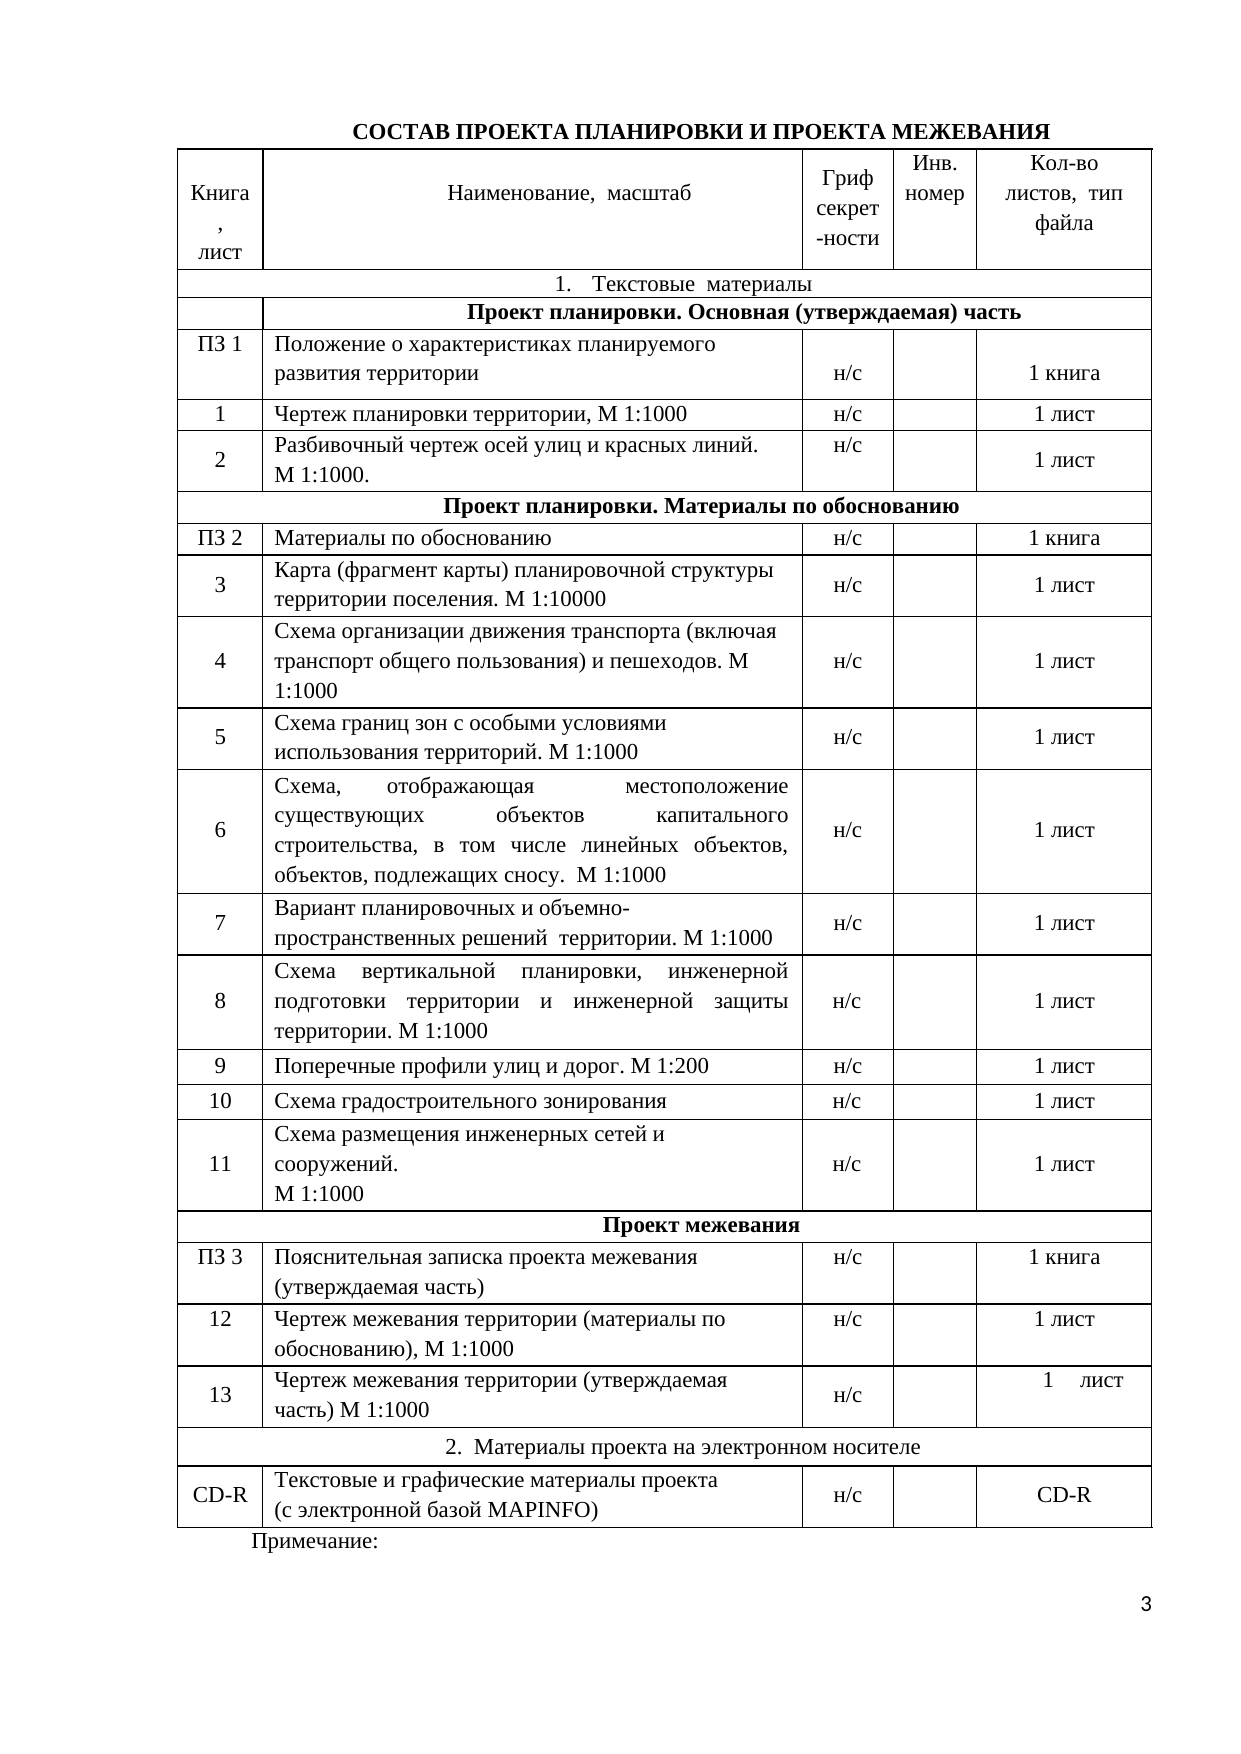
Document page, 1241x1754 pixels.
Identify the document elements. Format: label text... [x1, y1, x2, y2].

table_cell 1 лист [977, 1085, 1151, 1119]
table_cell 1 лист [977, 431, 1151, 491]
table_cell Чертеж межевания территории (утверждаемая часть) М 1:1000 [263, 1367, 802, 1426]
table_cell 3 [178, 556, 262, 616]
table_cell Разбивочный чертеж осей улиц и красных линий. М 1:1000. [263, 431, 802, 491]
table_cell Схема организации движения транспорта (включая транспорт общего пользования) и пешеходов. М 1:1000 [263, 617, 802, 707]
table_cell [894, 709, 976, 769]
table_cell [894, 330, 976, 399]
table_cell [894, 617, 976, 707]
table_cell 1 лист [977, 556, 1151, 616]
table_cell [894, 1467, 976, 1527]
table_cell 6 [178, 770, 262, 893]
table_cell 2. Материалы проекта на электронном носителе [178, 1428, 1151, 1465]
table_cell н/с [803, 770, 893, 893]
table_cell [894, 1050, 976, 1084]
table_cell 13 [178, 1367, 262, 1426]
table_cell [894, 956, 976, 1049]
table_header Книга, лист [178, 150, 262, 269]
table_cell Пояснительная записка проекта межевания (утверждаемая часть) [263, 1243, 802, 1303]
table_cell ПЗ 1 [178, 330, 262, 399]
table_cell н/с [803, 524, 893, 554]
table_cell Проект планировки. Основная (утверждаемая) часть [264, 298, 1151, 328]
table_cell н/с [803, 1467, 893, 1527]
table_header Инв. номер [894, 150, 976, 269]
table_cell н/с [803, 1243, 893, 1303]
table_cell [894, 556, 976, 616]
table_cell 1 книга [977, 330, 1151, 399]
table_cell Материалы по обоснованию [263, 524, 802, 554]
table_cell 1 лист [977, 1120, 1151, 1210]
table_cell Схема градостроительного зонирования [263, 1085, 802, 1119]
table_cell 4 [178, 617, 262, 707]
table_cell н/с [803, 431, 893, 491]
table_cell 1 лист [977, 1050, 1151, 1084]
table_cell 1 лист [977, 617, 1151, 707]
table_cell н/с [803, 1367, 893, 1426]
table_cell Карта (фрагмент карты) планировочной структуры территории поселения. М 1:10000 [263, 556, 802, 616]
table_cell 9 [178, 1050, 262, 1084]
table_cell [894, 400, 976, 430]
table_cell н/с [803, 1050, 893, 1084]
table_cell н/с [803, 556, 893, 616]
table_cell н/с [803, 709, 893, 769]
text Примечание: [177, 1528, 1152, 1554]
table_cell [894, 894, 976, 954]
table_header Наименование, масштаб [264, 150, 802, 269]
table_cell 1 лист [977, 770, 1151, 893]
table_cell ПЗ 3 [178, 1243, 262, 1303]
table_cell 2 [178, 431, 262, 491]
table_cell Схема, отображающая местоположение существующих объектов капитального строительства, в том числе линейных объектов, объектов, подлежащих сносу. М 1:1000 [263, 770, 802, 893]
table_cell Проект межевания [178, 1212, 1151, 1242]
table_header Гриф секрет-ности [803, 150, 893, 269]
table_cell [894, 1243, 976, 1303]
table_cell Схема границ зон с особыми условиями использования территорий. М 1:1000 [263, 709, 802, 769]
table_cell [894, 1120, 976, 1210]
table_cell лист [977, 1367, 1151, 1426]
table_cell 1 книга [977, 1243, 1151, 1303]
table_cell [894, 431, 976, 491]
table_cell 1 [178, 400, 262, 430]
table_cell Чертеж межевания территории (материалы по обоснованию), М 1:1000 [263, 1305, 802, 1365]
table_cell Проект планировки. Материалы по обоснованию [178, 492, 1151, 522]
table_cell н/с [803, 894, 893, 954]
table_cell 12 [178, 1305, 262, 1365]
table_cell н/с [803, 400, 893, 430]
table_cell Чертеж планировки территории, М 1:1000 [263, 400, 802, 430]
table_cell [178, 298, 262, 328]
table_cell Вариант планировочных и объемно-пространственных решений территории. М 1:1000 [263, 894, 802, 954]
table_cell н/с [803, 1085, 893, 1119]
table_cell н/с [803, 1120, 893, 1210]
table_cell 1 лист [977, 894, 1151, 954]
text СОСТАВ ПРОЕКТА ПЛАНИРОВКИ И ПРОЕКТА МЕЖЕВАНИЯ [177, 118, 1152, 144]
table_cell 11 [178, 1120, 262, 1210]
table_cell Схема размещения инженерных сетей и сооружений. М 1:1000 [263, 1120, 802, 1210]
table_cell Поперечные профили улиц и дорог. М 1:200 [263, 1050, 802, 1084]
table_cell 8 [178, 956, 262, 1049]
table_cell [894, 1085, 976, 1119]
table_cell Текстовые и графические материалы проекта (с электронной базой MAPINFO) [263, 1467, 802, 1527]
table_cell 1 лист [977, 1305, 1151, 1365]
table_cell ПЗ 2 [178, 524, 262, 554]
table_cell н/с [803, 330, 893, 399]
table_cell н/с [803, 1305, 893, 1365]
table_cell 1 лист [977, 400, 1151, 430]
table_header Кол-во листов, тип файла [977, 150, 1151, 269]
table_cell Схема вертикальной планировки, инженерной подготовки территории и инженерной защиты территории. М 1:1000 [263, 956, 802, 1049]
table_cell н/с [803, 956, 893, 1049]
table_cell 1 лист [977, 956, 1151, 1049]
table_cell [894, 1367, 976, 1426]
table_cell 1 лист [977, 709, 1151, 769]
table_cell 5 [178, 709, 262, 769]
table_cell Текстовые материалы [178, 270, 1151, 297]
table_cell 1 книга [977, 524, 1151, 554]
table_cell [894, 770, 976, 893]
table_cell Положение о характеристиках планируемого развития территории [263, 330, 802, 399]
table_cell 10 [178, 1085, 262, 1119]
table_cell 7 [178, 894, 262, 954]
table_cell н/с [803, 617, 893, 707]
table_cell CD-R [977, 1467, 1151, 1527]
table_cell [894, 524, 976, 554]
table_cell [894, 1305, 976, 1365]
table_cell CD-R [178, 1467, 262, 1527]
